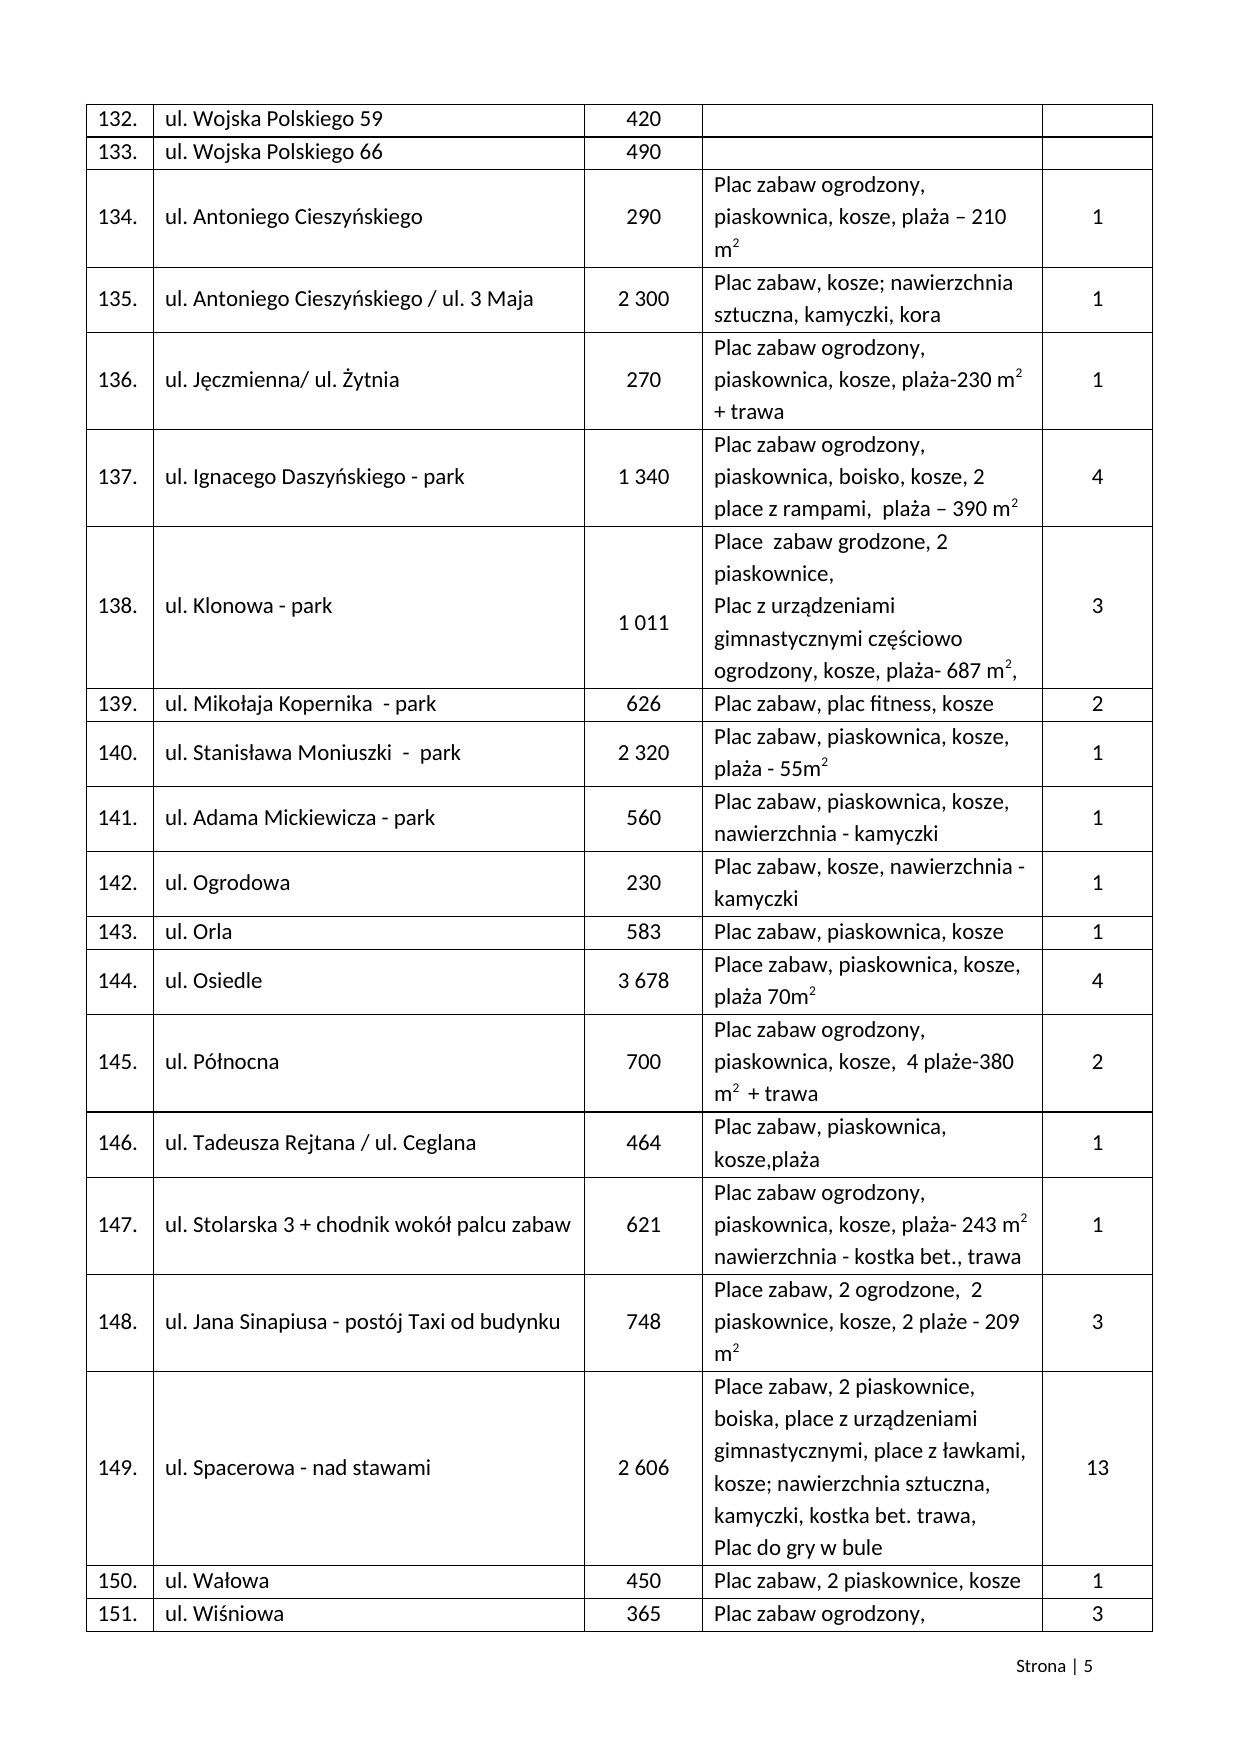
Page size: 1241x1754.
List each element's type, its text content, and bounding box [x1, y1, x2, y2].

table_cell [1043, 138, 1152, 169]
table_cell ul. Klonowa - park [154, 527, 584, 688]
table_cell Place zabaw grodzone, 2 piaskownice, Plac z urządzeniami gimnastycznymi częściowo ogrodzony, kosze, plaża- 687 m2, [703, 527, 1042, 688]
table_cell Plac zabaw, piaskownica, kosze,plaża [703, 1113, 1042, 1177]
table_cell Plac zabaw ogrodzony, piaskownica, boisko, kosze, 2 place z rampami, plaża – 390 m2 [703, 430, 1042, 526]
table_cell 1 011 [585, 527, 702, 688]
table_cell [703, 138, 1042, 169]
table_cell 2 320 [585, 722, 702, 786]
table_cell 1 [1043, 787, 1152, 851]
table_cell [703, 105, 1042, 136]
table_cell ul. Stanisława Moniuszki - park [154, 722, 584, 786]
table_cell ul. Antoniego Cieszyńskiego / ul. 3 Maja [154, 268, 584, 332]
table_cell 138. [87, 527, 153, 688]
table_cell 143. [87, 917, 153, 949]
table_cell 146. [87, 1113, 153, 1177]
table_cell Plac zabaw, 2 piaskownice, kosze [703, 1566, 1042, 1598]
table_cell 141. [87, 787, 153, 851]
table_cell ul. Spacerowa - nad stawami [154, 1372, 584, 1565]
table_cell 148. [87, 1275, 153, 1371]
table_cell 13 [1043, 1372, 1152, 1565]
table_cell ul. Mikołaja Kopernika - park [154, 689, 584, 721]
table_cell 270 [585, 333, 702, 429]
table_cell 3 678 [585, 950, 702, 1014]
table_cell 4 [1043, 430, 1152, 526]
table_cell 134. [87, 170, 153, 267]
table_cell 290 [585, 170, 702, 267]
table_cell 2 300 [585, 268, 702, 332]
table_cell Place zabaw, 2 piaskownice, boiska, place z urządzeniami gimnastycznymi, place z ławkami, kosze; nawierzchnia sztuczna, kamyczki, kostka bet. trawa, Plac do gry w bule [703, 1372, 1042, 1565]
table_cell 626 [585, 689, 702, 721]
table_cell 3 [1043, 527, 1152, 688]
table_cell Plac zabaw, plac fitness, kosze [703, 689, 1042, 721]
table_cell 140. [87, 722, 153, 786]
table_cell 420 [585, 105, 702, 136]
table_cell Plac zabaw, piaskownica, kosze, nawierzchnia - kamyczki [703, 787, 1042, 851]
table_cell 150. [87, 1566, 153, 1598]
table_cell Place zabaw, piaskownica, kosze, plaża 70m2 [703, 950, 1042, 1014]
table_cell Plac zabaw, piaskownica, kosze [703, 917, 1042, 949]
table_cell ul. Orla [154, 917, 584, 949]
table_cell 151. [87, 1599, 153, 1631]
table_cell 149. [87, 1372, 153, 1565]
table_cell ul. Wojska Polskiego 66 [154, 138, 584, 169]
table_cell ul. Adama Mickiewicza - park [154, 787, 584, 851]
table_cell 621 [585, 1178, 702, 1274]
table_cell Plac zabaw, kosze; nawierzchnia sztuczna, kamyczki, kora [703, 268, 1042, 332]
table_cell ul. Stolarska 3 + chodnik wokół palcu zabaw [154, 1178, 584, 1274]
table_cell 748 [585, 1275, 702, 1371]
table_cell 1 [1043, 852, 1152, 916]
table_cell ul. Jęczmienna/ ul. Żytnia [154, 333, 584, 429]
table_cell [1043, 105, 1152, 136]
table_cell ul. Jana Sinapiusa - postój Taxi od budynku [154, 1275, 584, 1371]
table_cell 450 [585, 1566, 702, 1598]
table_cell 144. [87, 950, 153, 1014]
table_cell 583 [585, 917, 702, 949]
table_cell 4 [1043, 950, 1152, 1014]
table_cell 1 340 [585, 430, 702, 526]
table_cell Plac zabaw, piaskownica, kosze, plaża - 55m2 [703, 722, 1042, 786]
table_cell Plac zabaw ogrodzony, piaskownica, kosze, plaża – 210 m2 [703, 170, 1042, 267]
table_cell ul. Ignacego Daszyńskiego - park [154, 430, 584, 526]
table_cell 3 [1043, 1275, 1152, 1371]
table_cell ul. Tadeusza Rejtana / ul. Ceglana [154, 1113, 584, 1177]
table_cell 1 [1043, 1178, 1152, 1274]
table_cell 1 [1043, 333, 1152, 429]
table_cell ul. Wiśniowa [154, 1599, 584, 1631]
table_cell 1 [1043, 917, 1152, 949]
table_cell 700 [585, 1015, 702, 1111]
table_cell 139. [87, 689, 153, 721]
table_cell 490 [585, 138, 702, 169]
table_cell ul. Północna [154, 1015, 584, 1111]
table_cell 133. [87, 138, 153, 169]
table_cell Plac zabaw ogrodzony, piaskownica, kosze, plaża- 243 m2 nawierzchnia - kostka bet., trawa [703, 1178, 1042, 1274]
table_cell 1 [1043, 170, 1152, 267]
table_cell 365 [585, 1599, 702, 1631]
table_cell 2 [1043, 1015, 1152, 1111]
table_cell Plac zabaw ogrodzony, piaskownica, kosze, 4 plaże-380 m2 + trawa [703, 1015, 1042, 1111]
table_cell 137. [87, 430, 153, 526]
table_cell 135. [87, 268, 153, 332]
table_cell 136. [87, 333, 153, 429]
table_cell 1 [1043, 268, 1152, 332]
table_cell 560 [585, 787, 702, 851]
table_cell ul. Wojska Polskiego 59 [154, 105, 584, 136]
table_cell 2 [1043, 689, 1152, 721]
table_cell Plac zabaw, kosze, nawierzchnia - kamyczki [703, 852, 1042, 916]
table_cell 230 [585, 852, 702, 916]
table_cell 2 606 [585, 1372, 702, 1565]
table_cell 1 [1043, 1113, 1152, 1177]
table_cell 132. [87, 105, 153, 136]
table_cell 464 [585, 1113, 702, 1177]
table_cell 1 [1043, 1566, 1152, 1598]
table_cell ul. Antoniego Cieszyńskiego [154, 170, 584, 267]
table_cell ul. Ogrodowa [154, 852, 584, 916]
table_cell 142. [87, 852, 153, 916]
table_cell ul. Wałowa [154, 1566, 584, 1598]
table_cell 1 [1043, 722, 1152, 786]
table_cell 147. [87, 1178, 153, 1274]
table_cell Plac zabaw ogrodzony, piaskownica, kosze, plaża-230 m2 + trawa [703, 333, 1042, 429]
table_cell Place zabaw, 2 ogrodzone, 2 piaskownice, kosze, 2 plaże - 209 m2 [703, 1275, 1042, 1371]
table_cell 145. [87, 1015, 153, 1111]
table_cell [703, 1599, 1042, 1631]
table_cell ul. Osiedle [154, 950, 584, 1014]
table_cell 3 [1043, 1599, 1152, 1631]
